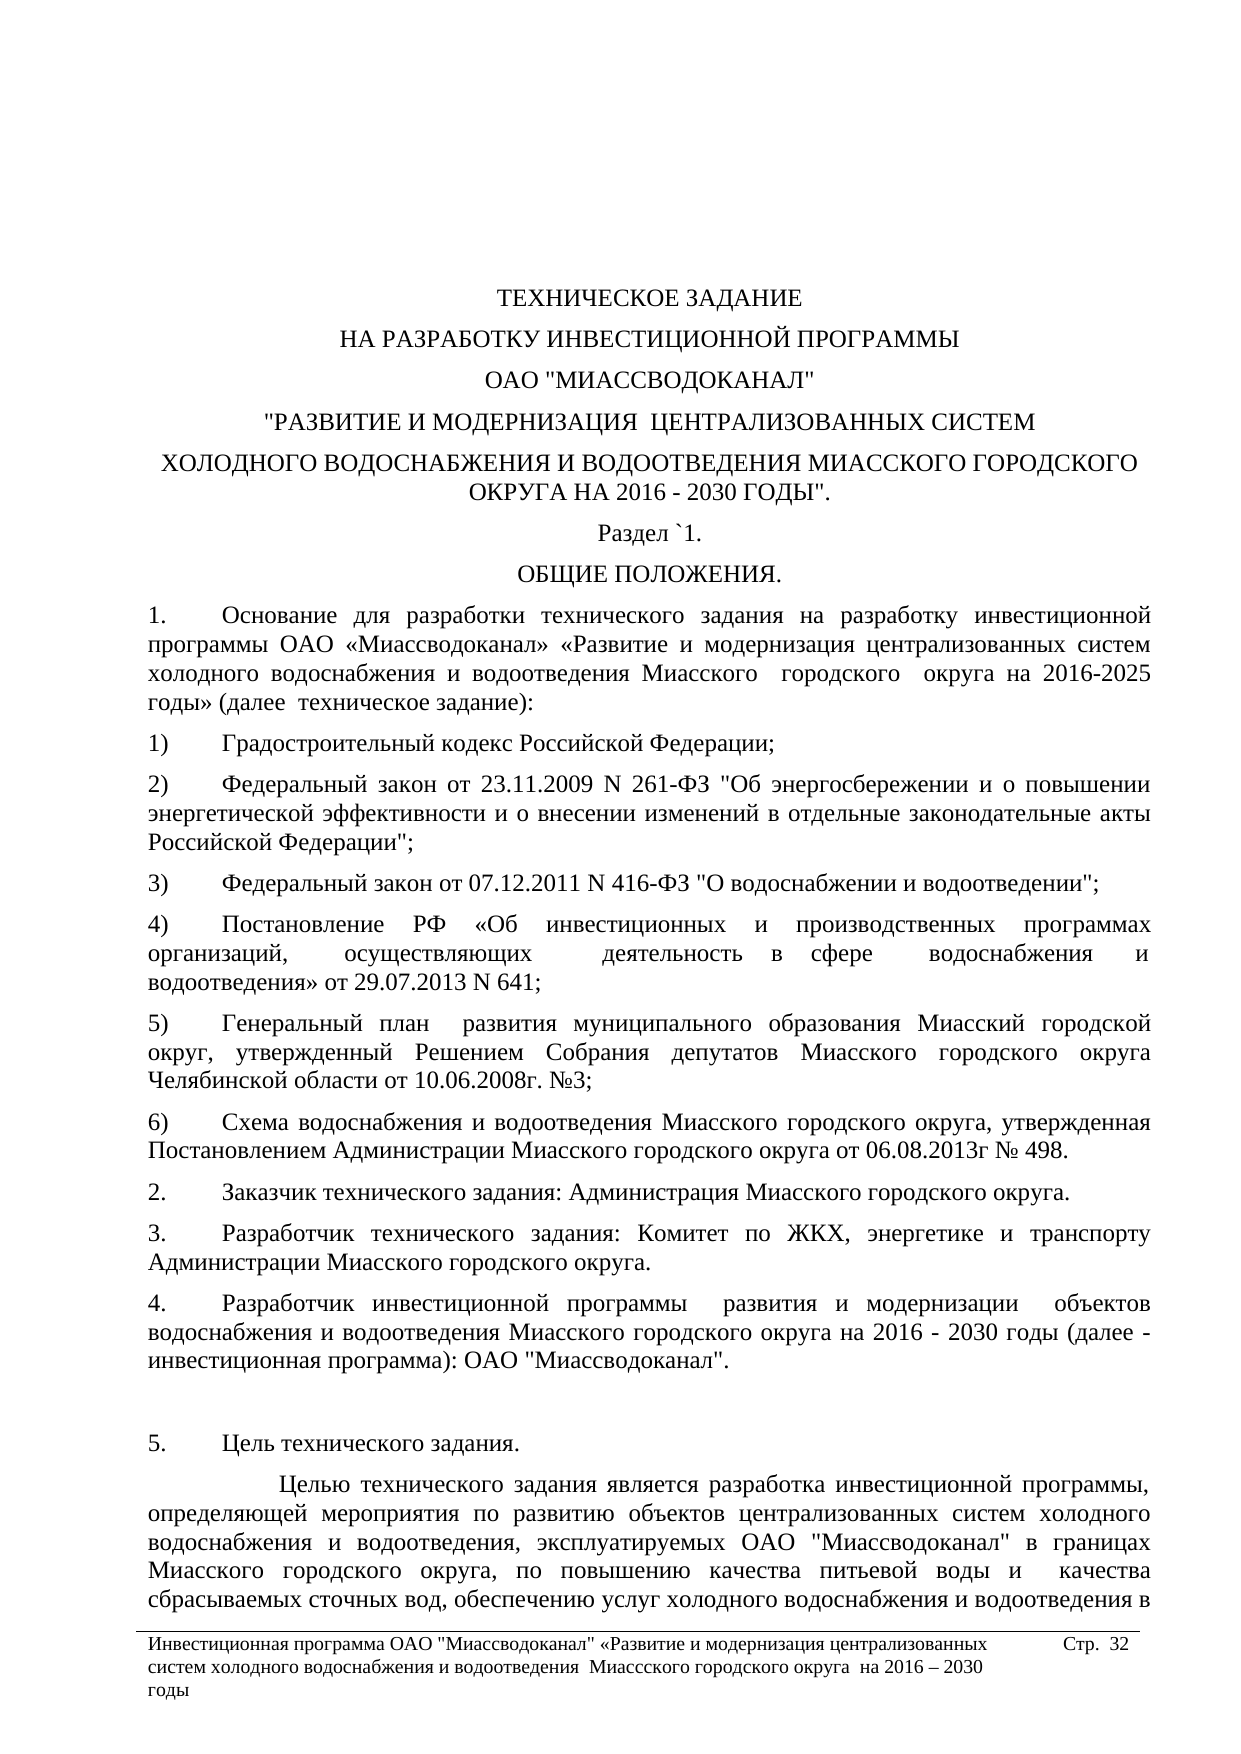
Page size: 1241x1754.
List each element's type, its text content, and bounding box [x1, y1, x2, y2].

text 4. Разработчик инвестиционной программы развития и модернизации объектов водоснабжения и водоотведения Миасского городского округа на 2016 - 2030 годы (далее - инвестиционная программа): ОАО "Миассводоканал". [148, 1288, 1152, 1374]
text 2. Заказчик технического задания: Администрация Миасского городского округа. [148, 1177, 1152, 1206]
text ОБЩИЕ ПОЛОЖЕНИЯ. [148, 559, 1152, 588]
text НА РАЗРАБОТКУ ИНВЕСТИЦИОННОЙ ПРОГРАММЫ [148, 324, 1152, 353]
text "РАЗВИТИЕ И МОДЕРНИЗАЦИЯ ЦЕНТРАЛИЗОВАННЫХ СИСТЕМ [148, 407, 1152, 436]
text 4) Постановление РФ «Об инвестиционных и производственных программах организаций, осуществляющих деятельность в сфере водоснабжения и водоотведения» от 29.07.2013 N 641; [148, 909, 1152, 996]
text 2) Федеральный закон от 23.11.2009 N 261-ФЗ "Об энергосбережении и о повышении энергетической эффективности и о внесении изменений в отдельные законодательные акты Российской Федерации"; [148, 769, 1152, 856]
text 3. Разработчик технического задания: Комитет по ЖКХ, энергетике и транспорту Администрации Миасского городского округа. [148, 1218, 1152, 1276]
text Раздел `1. [148, 518, 1152, 547]
text ТЕХНИЧЕСКОЕ ЗАДАНИЕ [148, 283, 1152, 312]
text ОАО "МИАССВОДОКАНАЛ" [148, 366, 1152, 394]
text 1) Градостроительный кодекс Российской Федерации; [148, 728, 1152, 757]
text 6) Схема водоснабжения и водоотведения Миасского городского округа, утвержденная Постановлением Администрации Миасского городского округа от 06.08.2013г № 498. [148, 1107, 1152, 1164]
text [148, 1469, 1152, 1613]
text 3) Федеральный закон от 07.12.2011 N 416-ФЗ "О водоснабжении и водоотведении"; [148, 868, 1152, 897]
text 1. Основание для разработки технического задания на разработку инвестиционной программы ОАО «Миассводоканал» «Развитие и модернизация централизованных систем холодного водоснабжения и водоотведения Миасского городского округа на 2016-2025 годы» (далее техническое задание): [148, 601, 1152, 716]
text 5. Цель технического задания. [148, 1428, 1152, 1457]
text 5) Генеральный план развития муниципального образования Миасский городской округ, утвержденный Решением Собрания депутатов Миасского городского округа Челябинской области от 10.06.2008г. №3; [148, 1008, 1152, 1094]
text ХОЛОДНОГО ВОДОСНАБЖЕНИЯ И ВОДООТВЕДЕНИЯ МИАССКОГО ГОРОДСКОГО ОКРУГА НА 2016 - 2030 ГОДЫ". [148, 448, 1152, 506]
